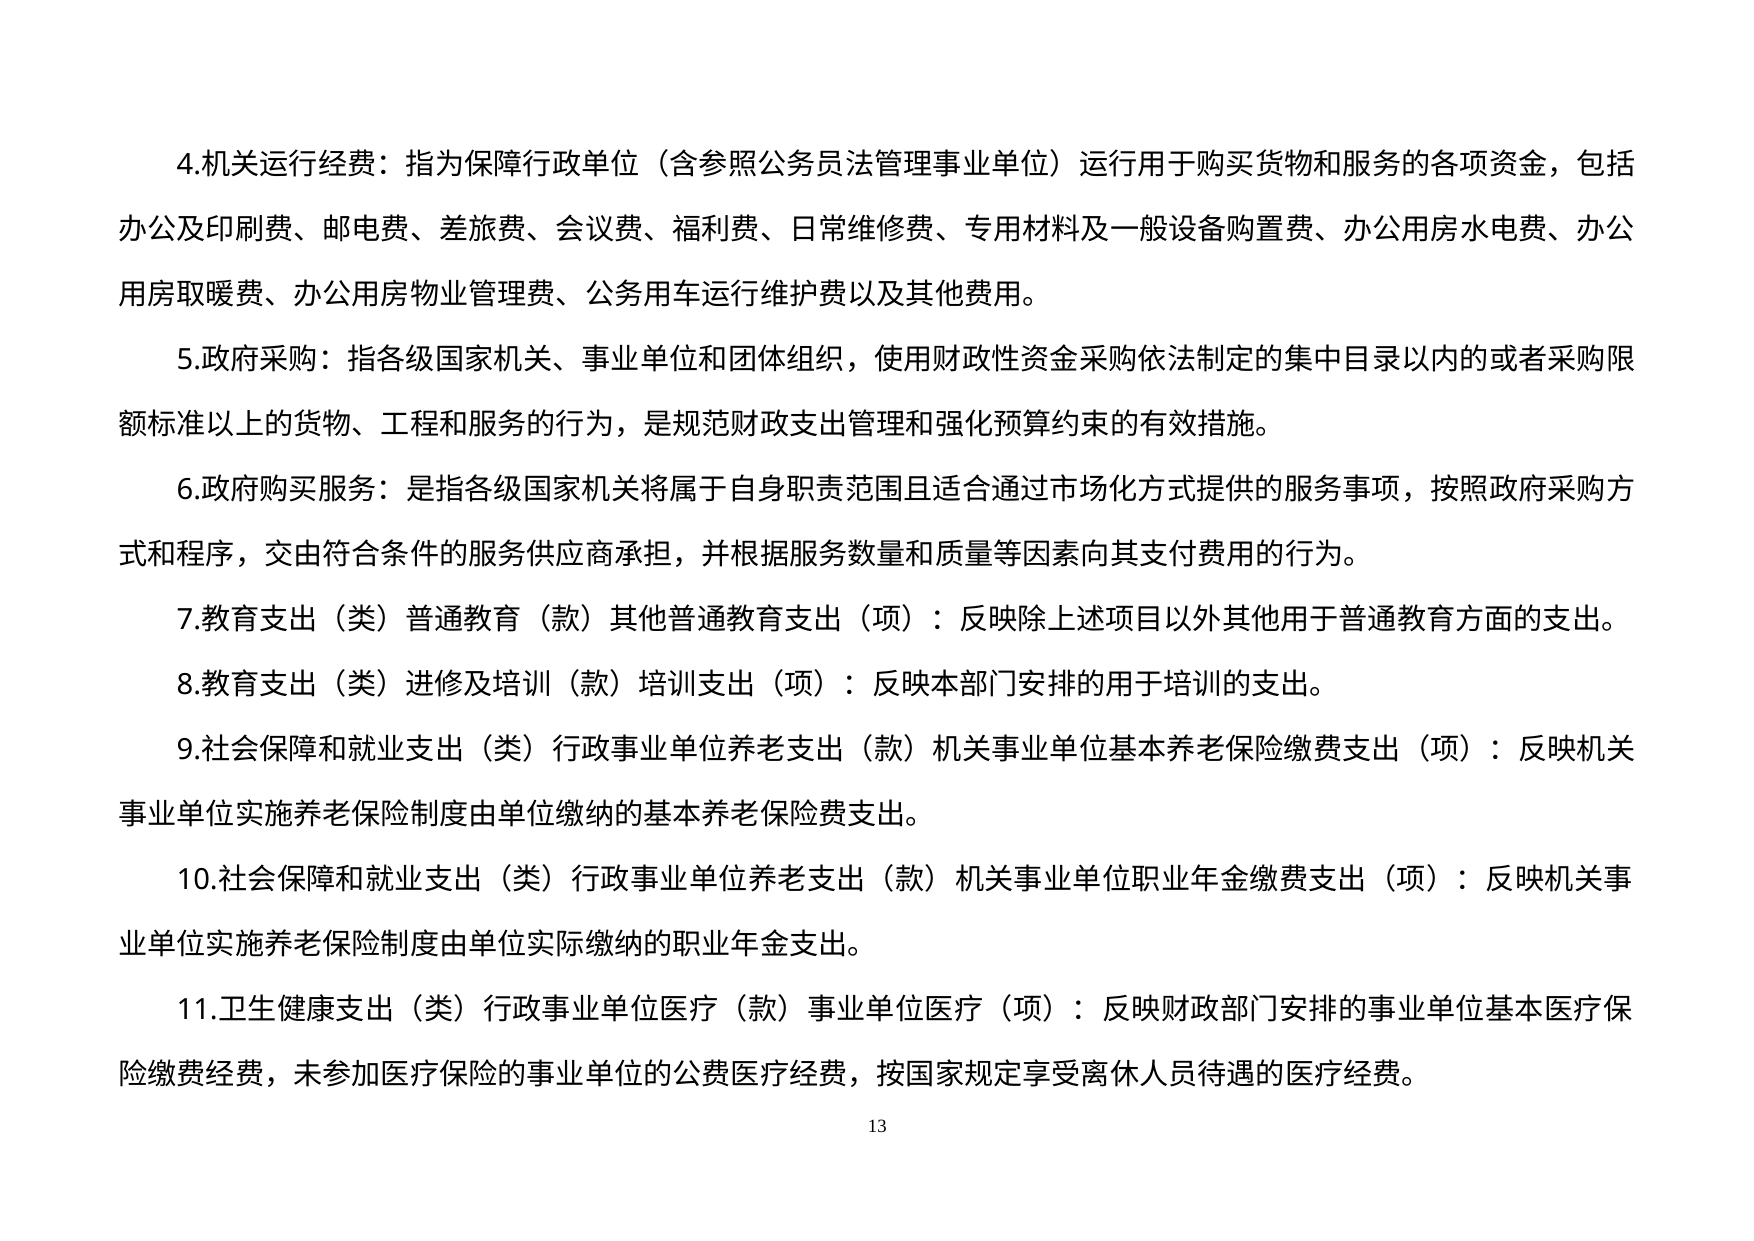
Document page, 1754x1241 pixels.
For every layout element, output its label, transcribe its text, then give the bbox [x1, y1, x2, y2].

text 4.机关运行经费：指为保障行政单位（含参照公务员法管理事业单位）运行用于购买货物和服务的各项资金，包括办公及印刷费、邮电费、差旅费、会议费、福利费、日常维修费、专用材料及一般设备购置费、办公用房水电费、办公用房取暖费、办公用房物业管理费、公务用车运行维护费以及其他费用。 [118, 129, 1636, 324]
text 9.社会保障和就业支出（类）行政事业单位养老支出（款）机关事业单位基本养老保险缴费支出（项）：反映机关事业单位实施养老保险制度由单位缴纳的基本养老保险费支出。 [118, 714, 1636, 844]
text 10.社会保障和就业支出（类）行政事业单位养老支出（款）机关事业单位职业年金缴费支出（项）：反映机关事业单位实施养老保险制度由单位实际缴纳的职业年金支出。 [118, 844, 1636, 974]
text 6.政府购买服务：是指各级国家机关将属于自身职责范围且适合通过市场化方式提供的服务事项，按照政府采购方式和程序，交由符合条件的服务供应商承担，并根据服务数量和质量等因素向其支付费用的行为。 [118, 454, 1636, 584]
text 8.教育支出（类）进修及培训（款）培训支出（项）：反映本部门安排的用于培训的支出。 [118, 649, 1636, 714]
text 5.政府采购：指各级国家机关、事业单位和团体组织，使用财政性资金采购依法制定的集中目录以内的或者采购限额标准以上的货物、工程和服务的行为，是规范财政支出管理和强化预算约束的有效措施。 [118, 324, 1636, 454]
list 11.卫生健康支出（类）行政事业单位医疗（款）事业单位医疗（项）：反映财政部门安排的事业单位基本医疗保险缴费经费，未参加医疗保险的事业单位的公费医疗经费，按国家规定享受离休人员待遇的医疗经费。 [118, 974, 1636, 1104]
text 7.教育支出（类）普通教育（款）其他普通教育支出（项）：反映除上述项目以外其他用于普通教育方面的支出。 [118, 584, 1636, 649]
